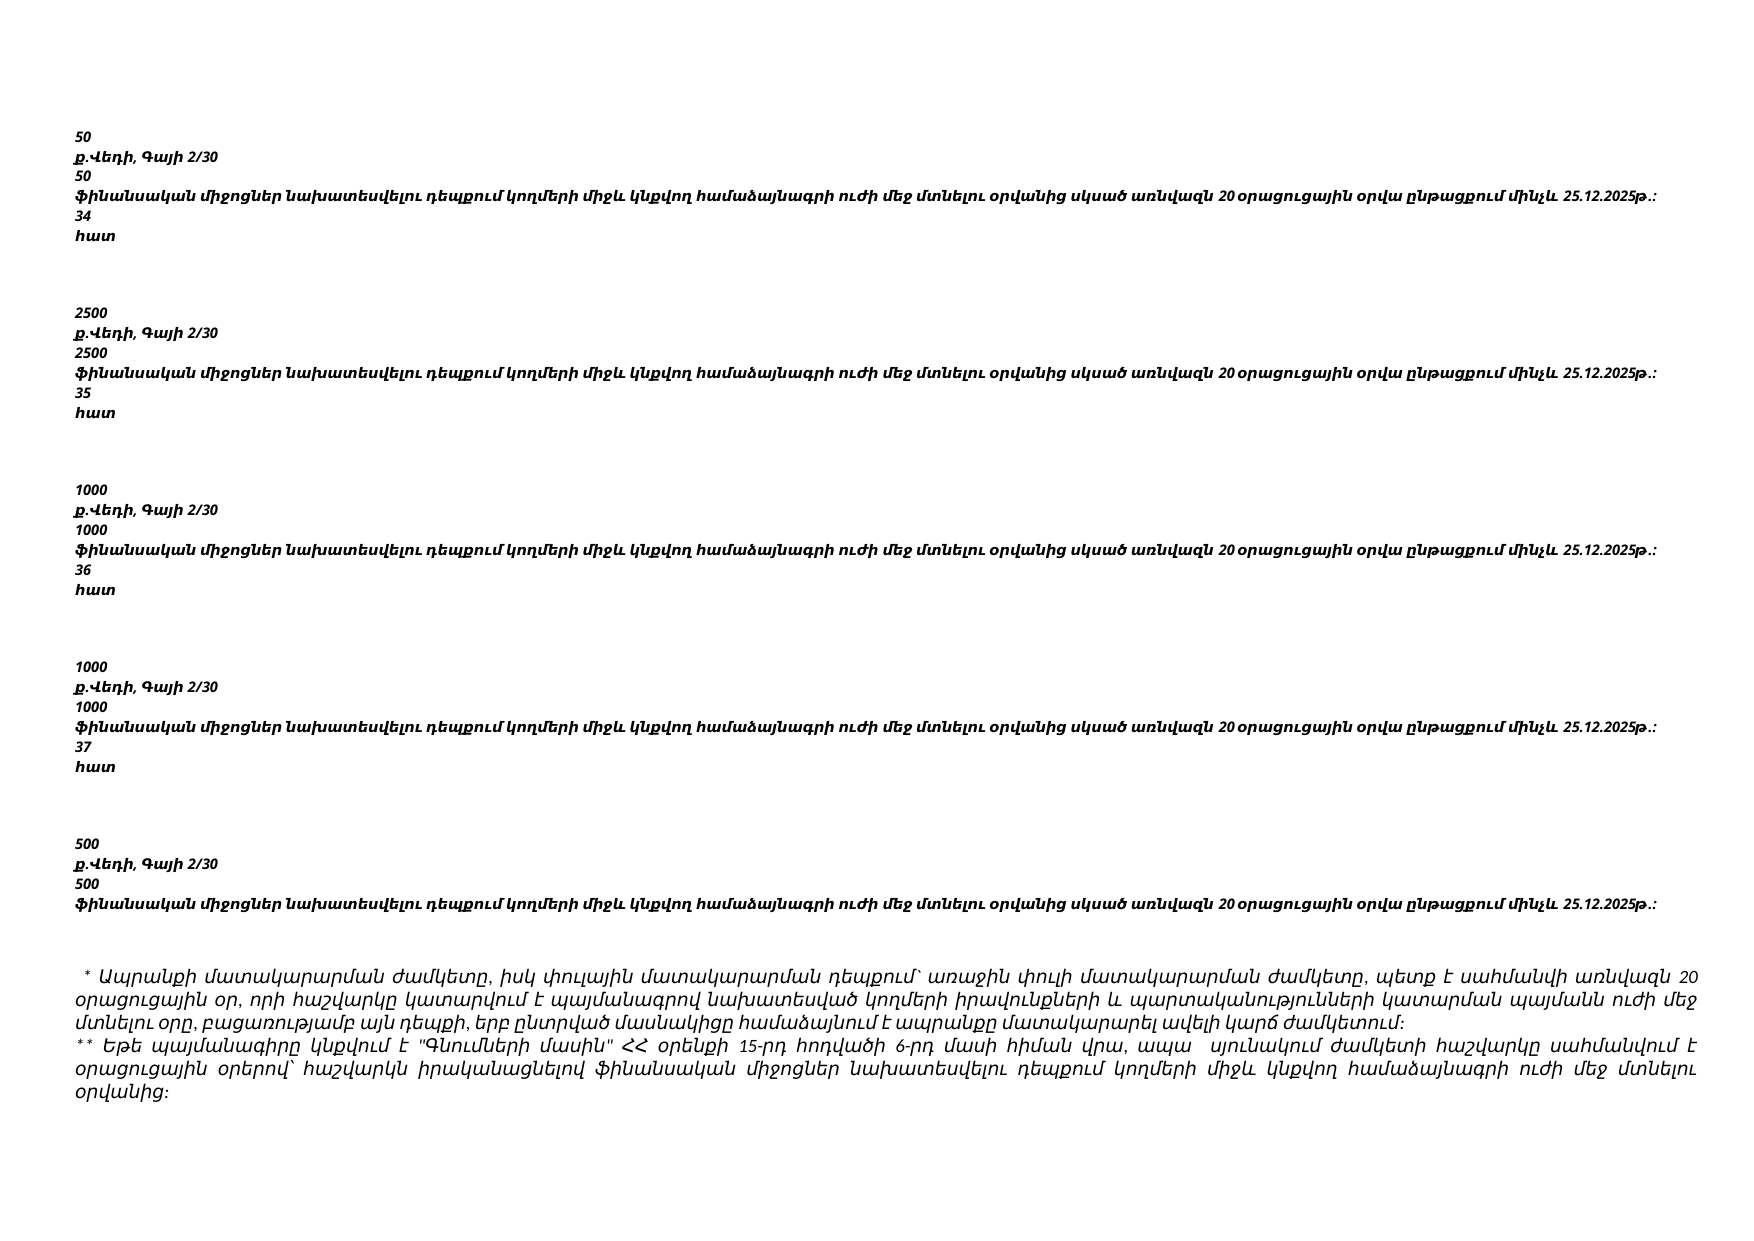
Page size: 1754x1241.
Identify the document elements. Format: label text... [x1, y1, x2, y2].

text * Ապրանքի մատակարարման ժամկետը, իսկ փուլային մատակարարման դեպքում` առաջին փուլի մատակարարման ժամկետը, պետք է սահմանվի առնվազն 20 օրացուցային օր, որի հաշվարկը կատարվում է պայմանագրով նախատեսված կողմերի իրավունքների և պարտականությունների կատարման պայմանն ուժի մեջ մտնելու օրը, բացառությամբ այն դեպքի, երբ ընտրված մասնակիցը համաձայնում է ապրանքը մատակարարել ավելի կարճ ժամկետում: [75, 965, 1698, 1034]
text ** Եթե պայմանագիրը կնքվում է "Գնումների մասին" ՀՀ օրենքի 15-րդ հոդվածի 6-րդ մասի հիման վրա, ապա սյունակում ժամկետի հաշվարկը սահմանվում է օրացուցային օրերով՝ հաշվարկն իրականացնելով ֆինանսական միջոցներ նախատեսվելու դեպքում կողմերի միջև կնքվող համաձայնագրի ուժի մեջ մտնելու օրվանից: [75, 1034, 1698, 1103]
